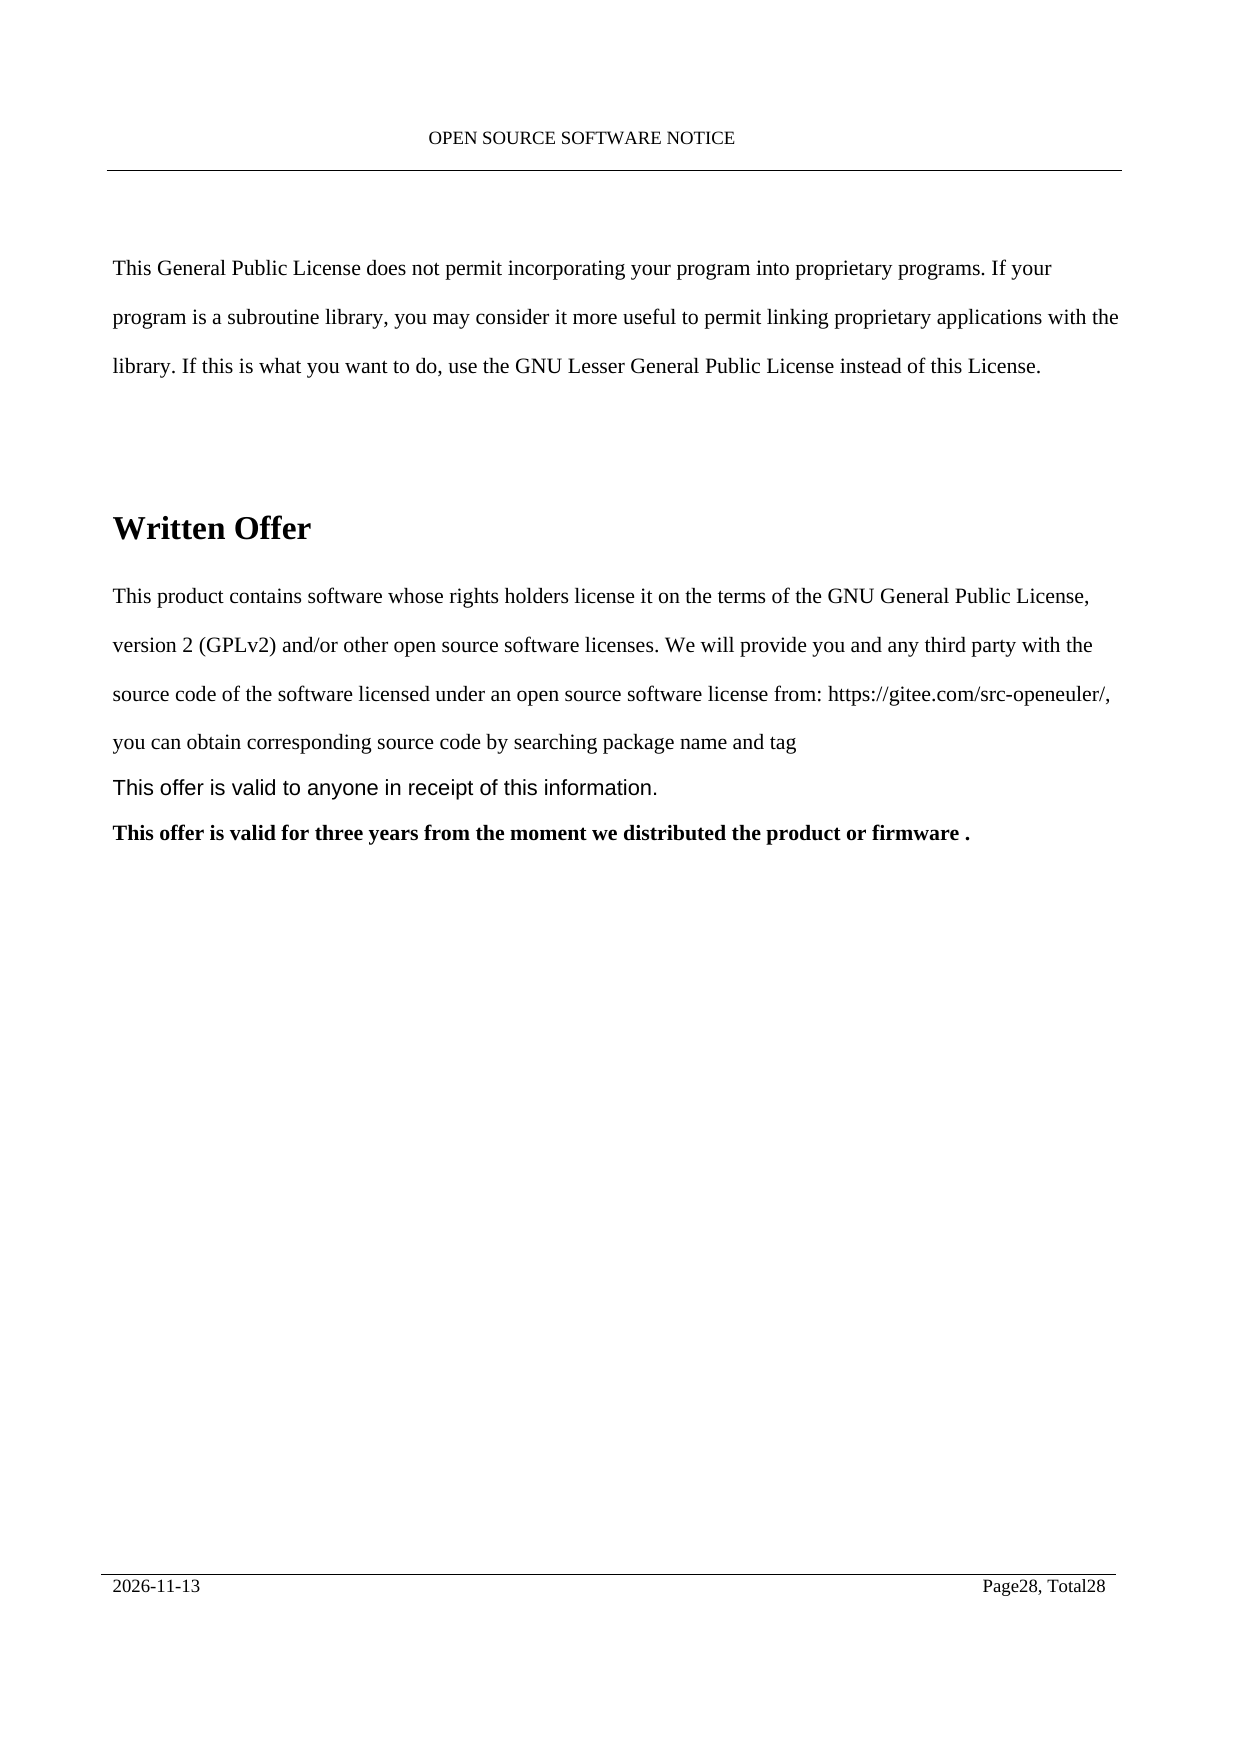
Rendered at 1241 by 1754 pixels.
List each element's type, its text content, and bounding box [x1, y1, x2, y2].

text This offer is valid to anyone in receipt of this information. [112, 771, 1128, 803]
text Written Offer [112, 495, 1128, 560]
text This General Public License does not permit incorporating your program into proprietary programs. If your program is a subroutine library, you may consider it more useful to permit linking proprietary applications with the library. If this is what you want to do, use the GNU Lesser General Public License instead of this License. [112, 251, 1128, 479]
text This product contains software whose rights holders license it on the terms of the GNU General Public License, version 2 (GPLv2) and/or other open source software licenses. We will provide you and any third party with the source code of the software licensed under an open source software license from: https://gitee.com/src-openeuler/, you can obtain corresponding source code by searching package name and tag [112, 579, 1128, 758]
text This offer is valid for three years from the moment we distributed the product or firmware . [112, 816, 1128, 848]
